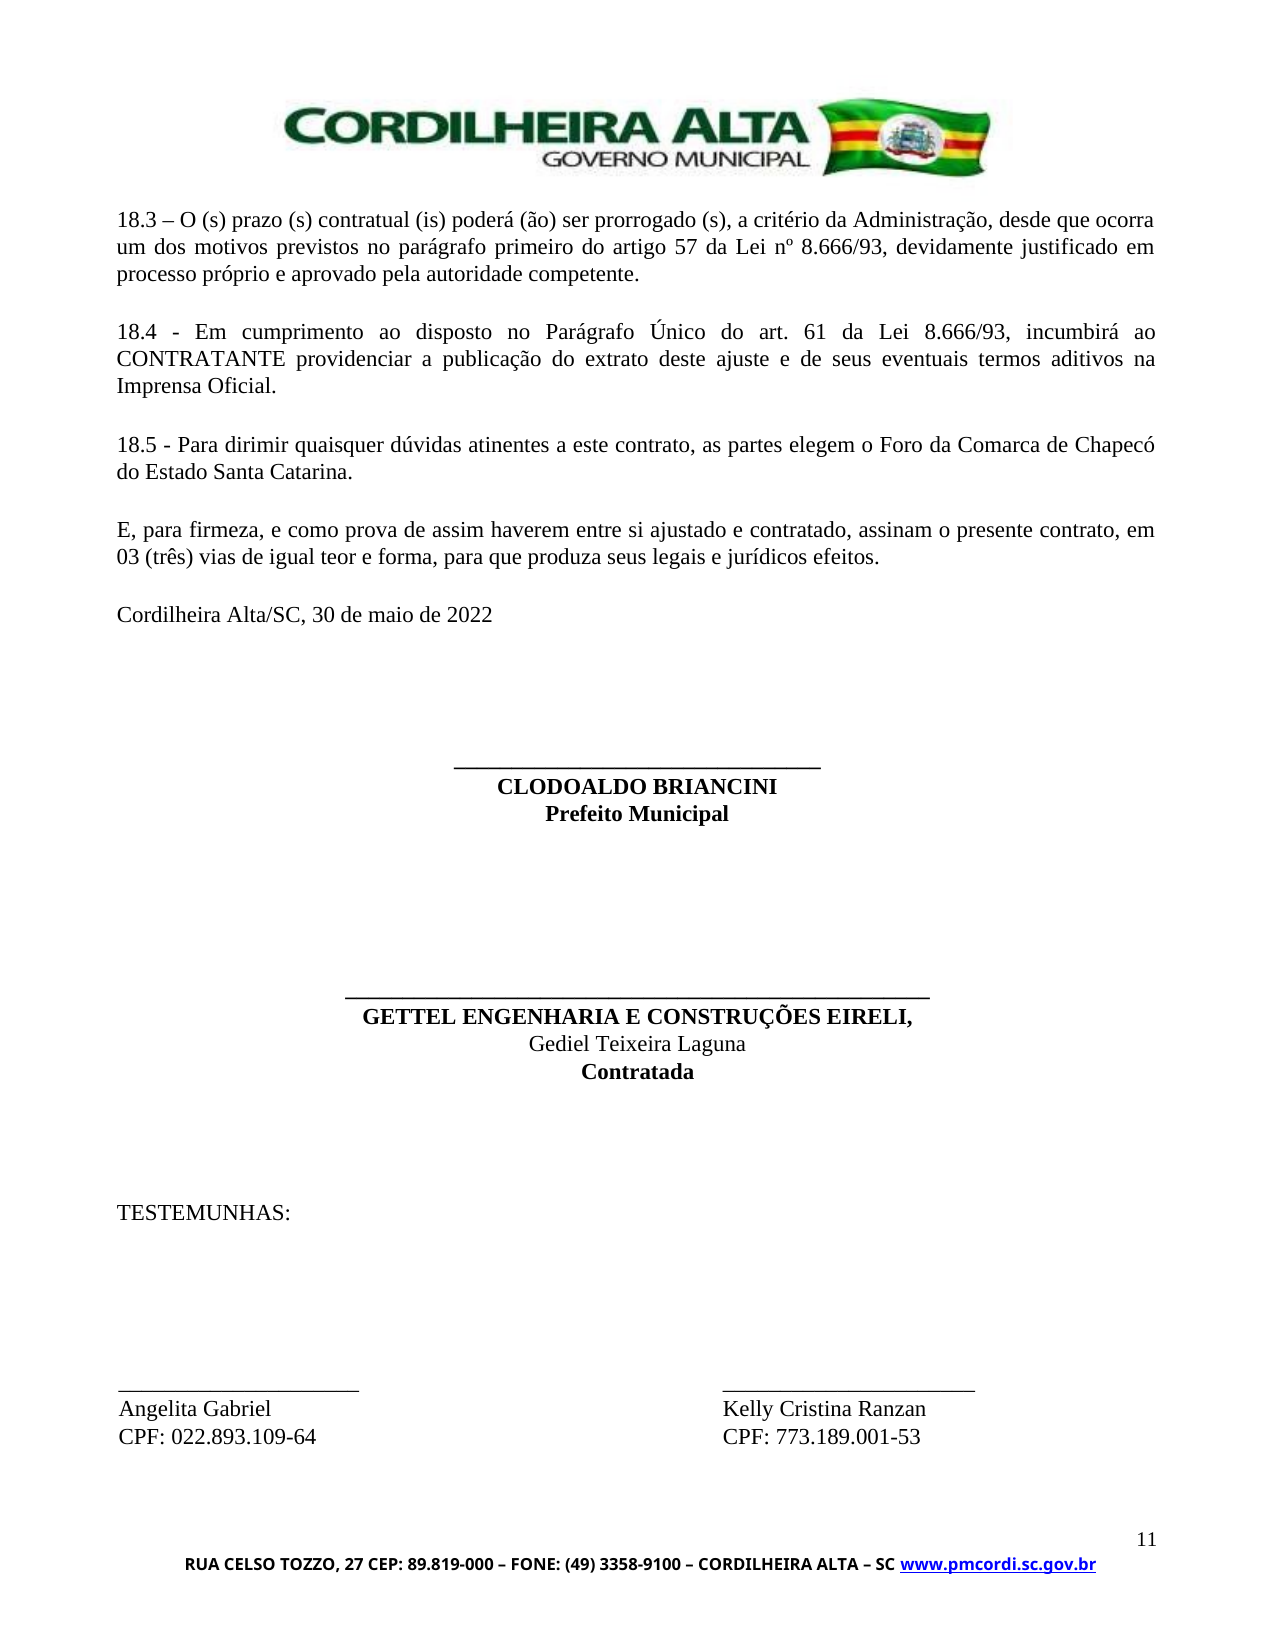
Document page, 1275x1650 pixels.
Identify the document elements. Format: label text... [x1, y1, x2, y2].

text ___________________________________________________ [118, 975, 1157, 1001]
text Gediel Teixeira Laguna [118, 1031, 1157, 1057]
text E, para firmeza, e como prova de assim haverem entre si ajustado e contratado, assinam o presente contrato, em 03 (três) vias de igual teor e forma, para que produza seus legais e jurídicos efeitos. [116, 516, 1157, 569]
text Prefeito Municipal [118, 801, 1157, 827]
text 18.3 – O (s) prazo (s) contratual (is) poderá (ão) ser prorrogado (s), a critério da Administração, desde que ocorra um dos motivos previstos no parágrafo primeiro do artigo 57 da Lei nº 8.666/93, devidamente justificado em processo próprio e aprovado pela autoridade competente. [116, 206, 1157, 287]
text 18.4 - Em cumprimento ao disposto no Parágrafo Único do art. 61 da Lei 8.666/93, incumbirá ao CONTRATANTE providenciar a publicação do extrato deste ajuste e de seus eventuais termos aditivos na Imprensa Oficial. [116, 318, 1157, 399]
text ________________________________ [118, 745, 1157, 771]
text TESTEMUNHAS: [116, 1199, 1157, 1226]
text GETTEL ENGENHARIA E CONSTRUÇÕES EIRELI, [118, 1003, 1157, 1029]
text Cordilheira Alta/SC, 30 de maio de 2022 [116, 601, 1157, 627]
text 18.5 - Para dirimir quaisquer dúvidas atinentes a este contrato, as partes elegem o Foro da Comarca de Chapecó do Estado Santa Catarina. [116, 431, 1157, 484]
text CLODOALDO BRIANCINI [118, 773, 1157, 799]
picture [261, 75, 1014, 202]
text CPF: 022.893.109-64 CPF: 773.189.001-53 [118, 1423, 1157, 1449]
text Angelita Gabriel Kelly Cristina Ranzan [118, 1395, 1157, 1422]
text Contratada [118, 1058, 1157, 1085]
text _____________________ ______________________ [118, 1368, 1157, 1394]
